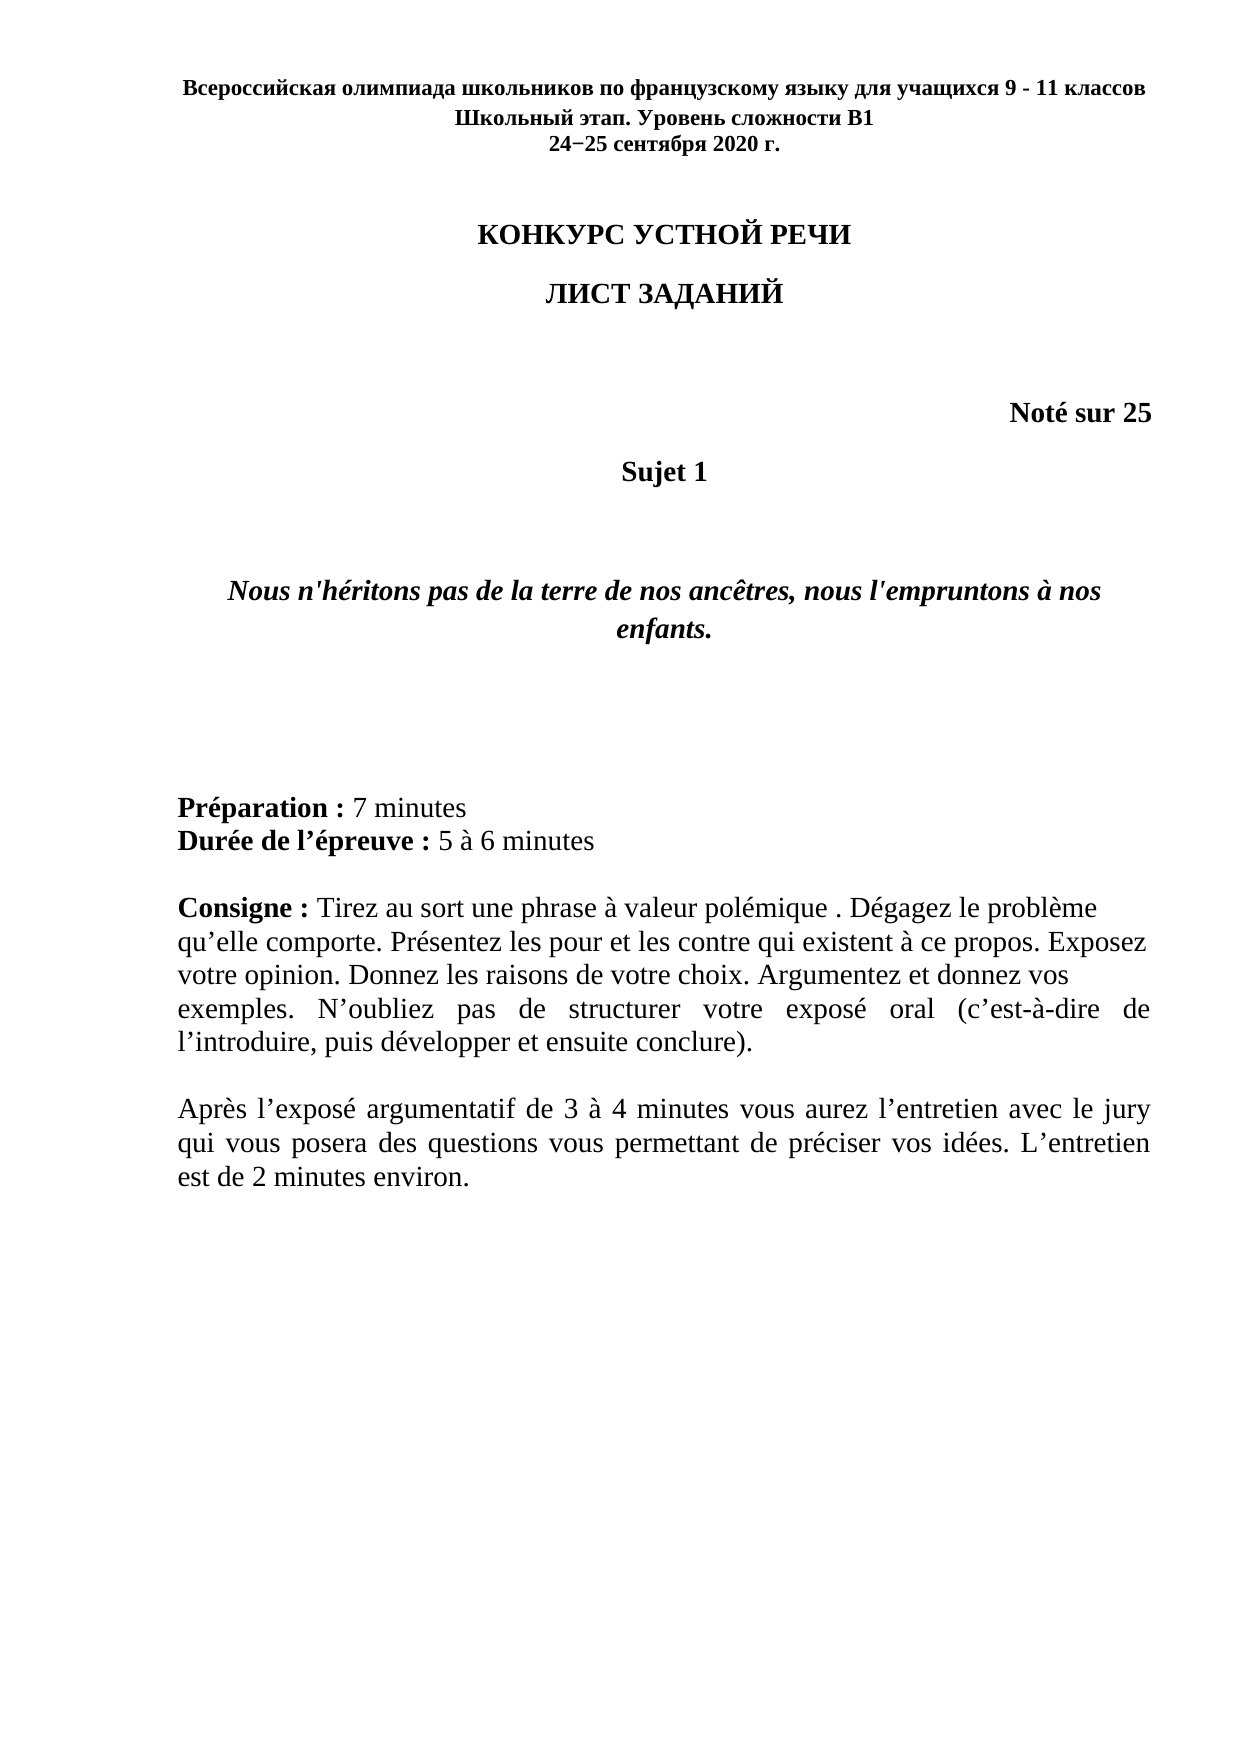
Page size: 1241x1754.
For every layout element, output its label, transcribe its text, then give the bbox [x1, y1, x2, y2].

text Préparation : 7 minutes [177, 790, 1152, 823]
text Nous n'héritons pas de la terre de nos ancêtres, nous l'empruntons à nos enfants. [177, 573, 1152, 645]
text Noté sur 25 [177, 395, 1152, 428]
text Sujet 1 [177, 454, 1152, 488]
text votre opinion. Donnez les raisons de votre choix. Argumentez et donnez vos [177, 957, 1152, 991]
text ЛИСТ ЗАДАНИЙ [177, 276, 1152, 310]
text exemples. N’oubliez pas de structurer votre exposé oral (c’est-à-dire de l’introduire, puis développer et ensuite conclure). [177, 991, 1152, 1058]
text Конкурс устной речи [177, 217, 1152, 250]
text Après l’exposé argumentatif de 3 à 4 minutes vous aurez l’entretien avec le jury qui vous posera des questions vous permettant de préciser vos idées. L’entretien est de 2 minutes environ. [177, 1092, 1152, 1192]
text Consigne : Tirez au sort une phrase à valeur polémique . Dégagez le problème [177, 890, 1152, 924]
text qu’elle comporte. Présentez les pour et les contre qui existent à ce propos. Exposez [177, 924, 1152, 957]
text Durée de l’épreuve : 5 à 6 minutes [177, 823, 1152, 857]
